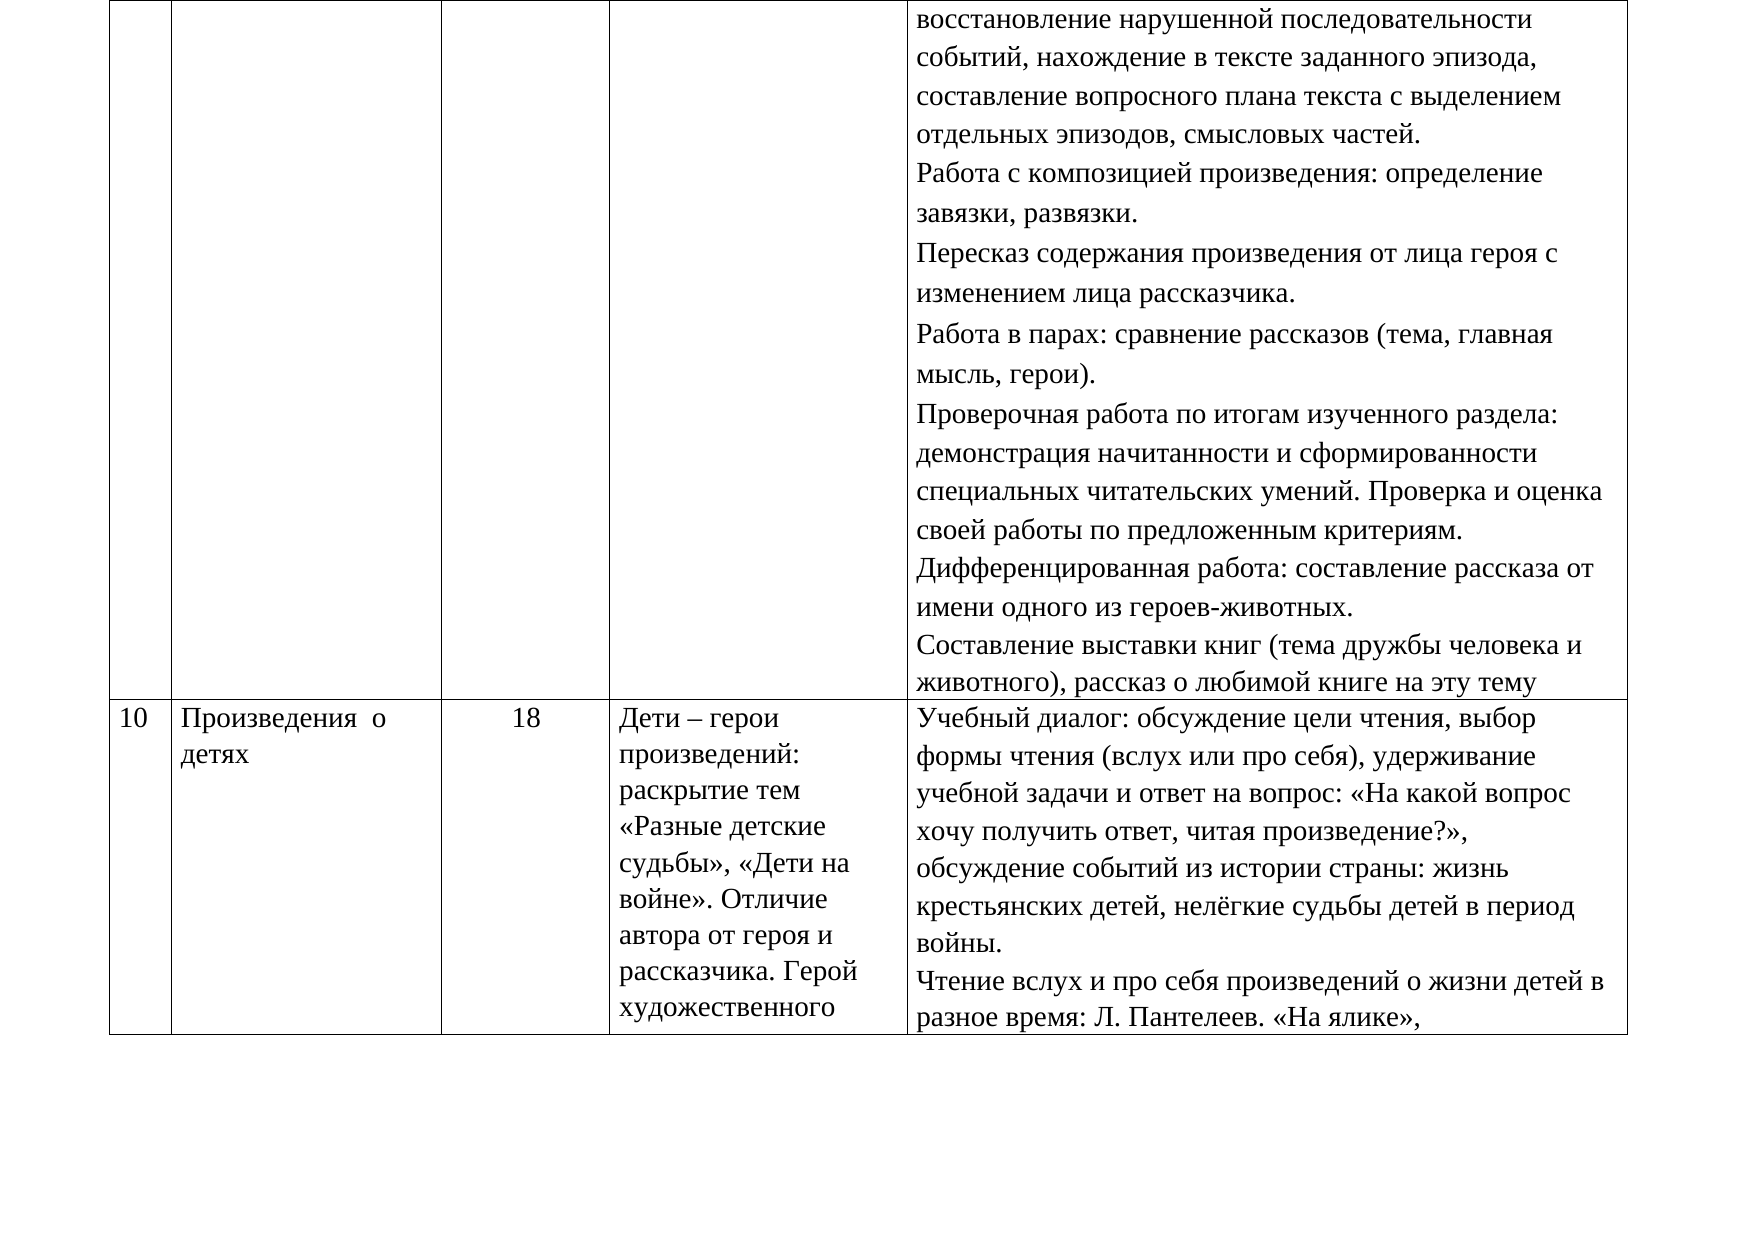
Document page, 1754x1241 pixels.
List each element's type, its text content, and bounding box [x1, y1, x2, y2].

table_header восстановление нарушенной последовательности событий, нахождение в тексте заданного эпизода, составление вопросного плана текста с выделением отдельных эпизодов, смысловых частей. Работа с композицией произведения: определение завязки, развязки. Пересказ содержания произведения от лица героя с изменением лица рассказчика. Работа в парах: сравнение рассказов (тема, главная мысль, герои). Проверочная работа по итогам изученного раздела: демонстрация начитанности и сформированности специальных читательских умений. Проверка и оценка своей работы по предложенным критериям. Дифференцированная работа: составление рассказа от имени одного из героев-животных. Составление выставки книг (тема дружбы человека и животного), рассказ о любимой книге на эту тему [908, 1, 1627, 699]
table_cell Произведения о детях [172, 700, 441, 1034]
table_cell 10 [110, 700, 171, 1034]
table_header [610, 1, 907, 699]
table_cell 18 [442, 700, 609, 1034]
table_header [110, 1, 171, 699]
table_header [442, 1, 609, 699]
table_cell Учебный диалог: обсуждение цели чтения, выбор формы чтения (вслух или про себя), удерживание учебной задачи и ответ на вопрос: «На какой вопрос хочу получить ответ, читая произведение?», обсуждение событий из истории страны: жизнь крестьянских детей, нелёгкие судьбы детей в период войны. Чтение вслух и про себя произведений о жизни детей в разное время: Л. Пантелеев. «На ялике», [908, 700, 1627, 1034]
table_cell Дети – герои произведений: раскрытие тем «Разные детские судьбы», «Дети на войне». Отличие автора от героя и рассказчика. Герой художественного [610, 700, 907, 1034]
table_header [172, 1, 441, 699]
